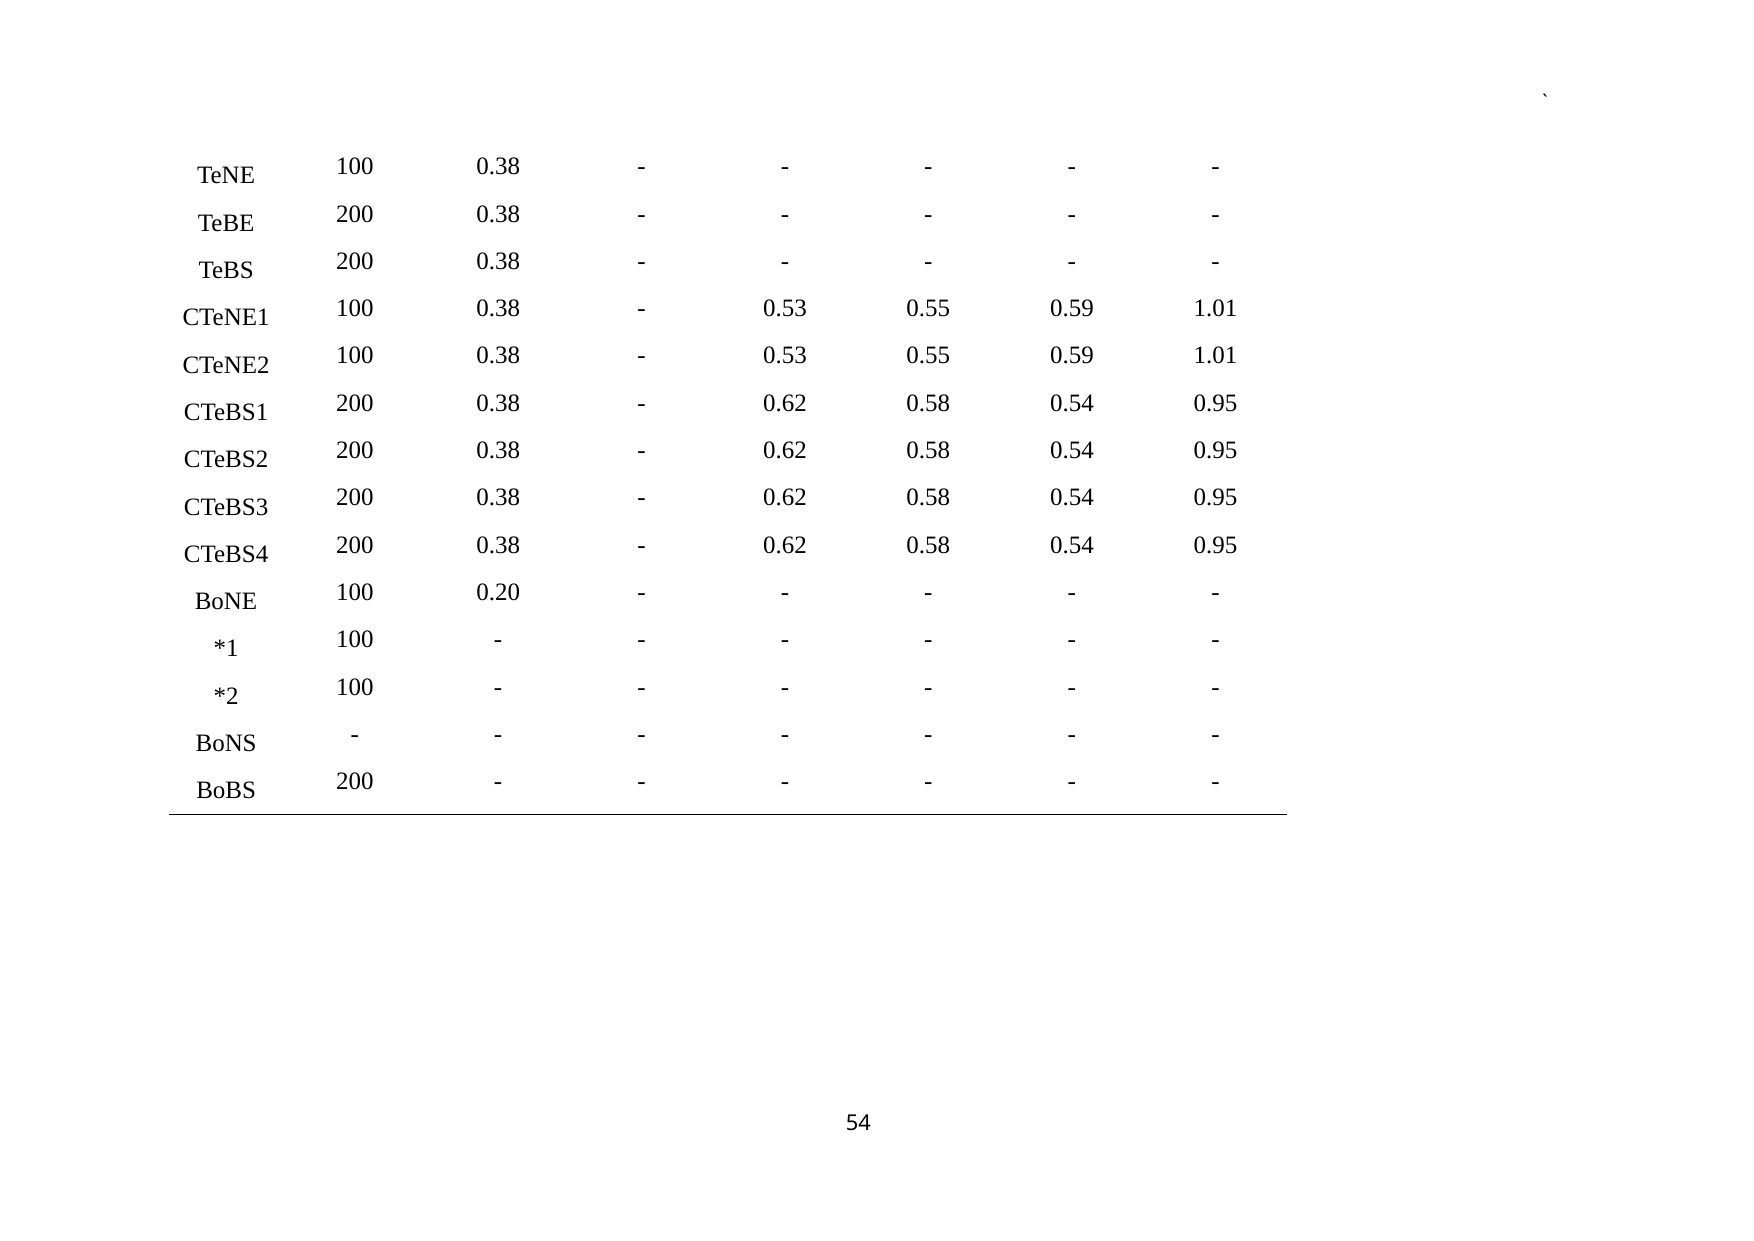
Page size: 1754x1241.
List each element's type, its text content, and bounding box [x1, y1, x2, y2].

table_cell 100 [283, 341, 426, 388]
table_cell BoBS [169, 766, 283, 813]
table_cell - [1143, 151, 1287, 199]
table_cell BoNS [169, 719, 283, 766]
table_cell 0.62 [713, 483, 856, 530]
table_cell TeBE [169, 199, 283, 246]
table_cell - [1000, 577, 1143, 624]
table_cell - [570, 435, 713, 482]
table_cell - [1143, 766, 1287, 813]
table_cell - [856, 199, 1000, 246]
table_cell 0.58 [856, 388, 1000, 435]
table_cell 100 [283, 151, 426, 199]
table_cell - [570, 766, 713, 813]
table_cell - [570, 199, 713, 246]
table_cell TeNE [169, 151, 283, 199]
table_cell - [570, 388, 713, 435]
table_cell - [426, 719, 569, 766]
table_cell 0.38 [426, 293, 569, 341]
table_cell 200 [283, 530, 426, 577]
table_cell 0.95 [1143, 435, 1287, 482]
table_cell 0.95 [1143, 483, 1287, 530]
table_cell 200 [283, 435, 426, 482]
table_cell - [570, 672, 713, 719]
table_cell - [570, 719, 713, 766]
table_cell - [426, 766, 569, 813]
table_cell TeBS [169, 246, 283, 293]
table_cell 200 [283, 246, 426, 293]
table_cell - [713, 199, 856, 246]
table_cell 100 [283, 624, 426, 672]
table_cell - [713, 151, 856, 199]
table_cell - [713, 766, 856, 813]
table_cell - [1143, 199, 1287, 246]
table_cell 0.38 [426, 151, 569, 199]
table_cell 0.55 [856, 293, 1000, 341]
table_cell 0.38 [426, 246, 569, 293]
table_cell CTeBS2 [169, 435, 283, 482]
table_cell - [713, 719, 856, 766]
table_cell - [1000, 672, 1143, 719]
table_cell 0.38 [426, 530, 569, 577]
table_cell 0.38 [426, 388, 569, 435]
table_cell - [856, 246, 1000, 293]
table_cell - [426, 624, 569, 672]
table_cell 0.55 [856, 341, 1000, 388]
table_cell 0.38 [426, 341, 569, 388]
table_cell 0.54 [1000, 435, 1143, 482]
table_cell - [856, 672, 1000, 719]
table_cell - [570, 293, 713, 341]
table_cell 200 [283, 199, 426, 246]
table_cell 0.58 [856, 530, 1000, 577]
table_cell 0.38 [426, 199, 569, 246]
table_cell - [1000, 246, 1143, 293]
table_cell - [856, 577, 1000, 624]
table_cell 0.54 [1000, 388, 1143, 435]
table_cell - [570, 246, 713, 293]
table_cell - [570, 577, 713, 624]
table_cell - [570, 530, 713, 577]
table_cell - [570, 483, 713, 530]
table_cell CTeBS4 [169, 530, 283, 577]
table_cell - [570, 341, 713, 388]
table_cell - [713, 624, 856, 672]
table_cell - [1000, 151, 1143, 199]
table_cell 0.62 [713, 530, 856, 577]
table_cell - [713, 577, 856, 624]
table_cell 100 [283, 672, 426, 719]
table_cell 200 [283, 766, 426, 813]
table_cell - [1000, 624, 1143, 672]
table_cell - [856, 151, 1000, 199]
table_cell 0.62 [713, 435, 856, 482]
table_cell 0.53 [713, 341, 856, 388]
table_cell - [570, 151, 713, 199]
table_cell - [1000, 719, 1143, 766]
table_cell - [1000, 766, 1143, 813]
table_cell 0.59 [1000, 341, 1143, 388]
table_cell 0.54 [1000, 483, 1143, 530]
table_cell 0.54 [1000, 530, 1143, 577]
table_cell 0.95 [1143, 530, 1287, 577]
table_cell CTeNE2 [169, 341, 283, 388]
table_cell - [856, 766, 1000, 813]
table_cell CTeNE1 [169, 293, 283, 341]
table_cell CTeBS3 [169, 483, 283, 530]
table_cell 0.38 [426, 483, 569, 530]
table_cell - [1143, 577, 1287, 624]
table_cell - [713, 246, 856, 293]
table_cell 0.59 [1000, 293, 1143, 341]
table_cell 200 [283, 483, 426, 530]
table_cell *1 [169, 624, 283, 672]
table_cell *2 [169, 672, 283, 719]
table_cell - [713, 672, 856, 719]
table_cell 1.01 [1143, 341, 1287, 388]
table_cell 0.58 [856, 435, 1000, 482]
table_cell - [1143, 246, 1287, 293]
table_cell - [856, 624, 1000, 672]
table_cell - [570, 624, 713, 672]
table_cell 0.53 [713, 293, 856, 341]
table_cell 0.20 [426, 577, 569, 624]
table_cell 200 [283, 388, 426, 435]
table_cell 0.95 [1143, 388, 1287, 435]
table_cell 1.01 [1143, 293, 1287, 341]
table_cell BoNE [169, 577, 283, 624]
table_cell CTeBS1 [169, 388, 283, 435]
table_cell - [283, 719, 426, 766]
table_cell 0.62 [713, 388, 856, 435]
table_cell - [1143, 719, 1287, 766]
table_cell - [426, 672, 569, 719]
table_cell - [856, 719, 1000, 766]
table_cell 100 [283, 293, 426, 341]
table_cell 100 [283, 577, 426, 624]
table_cell 0.38 [426, 435, 569, 482]
table_cell - [1143, 624, 1287, 672]
table_cell - [1143, 672, 1287, 719]
table_cell 0.58 [856, 483, 1000, 530]
table_cell - [1000, 199, 1143, 246]
